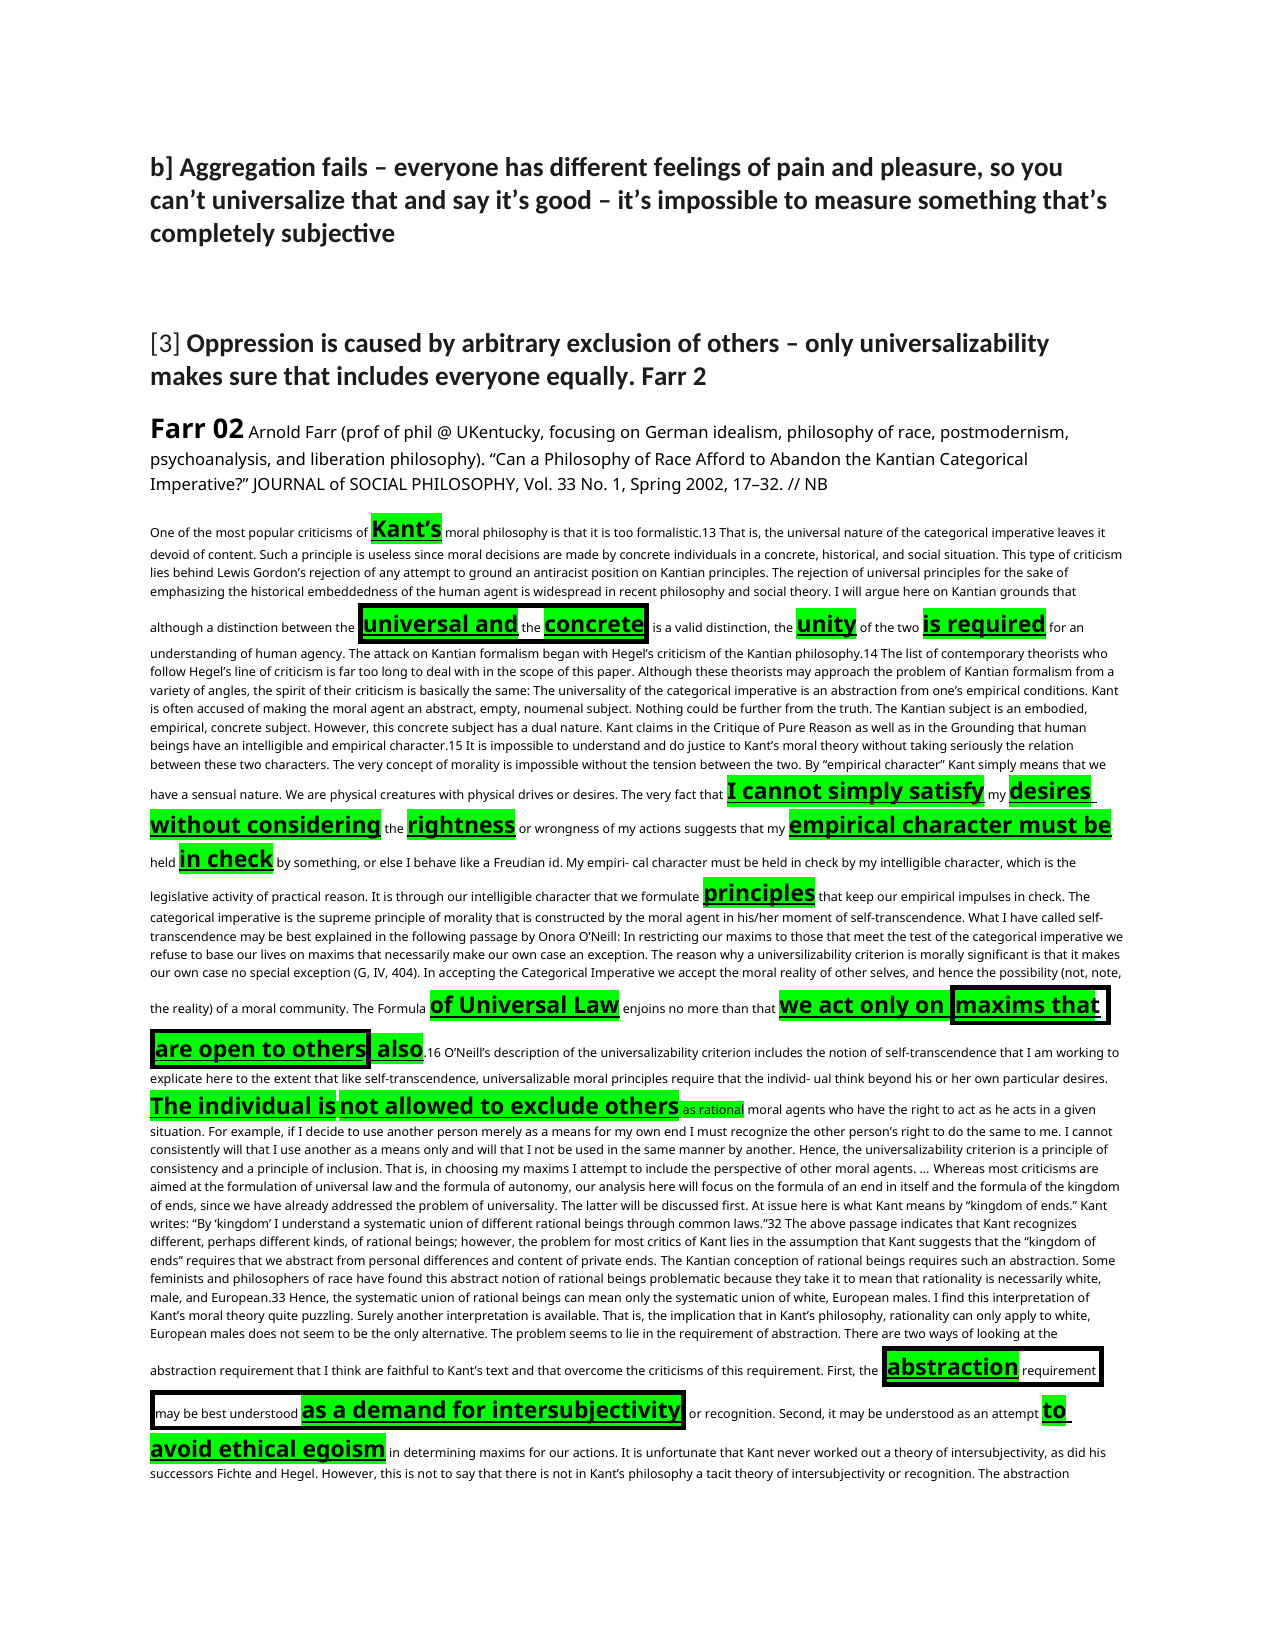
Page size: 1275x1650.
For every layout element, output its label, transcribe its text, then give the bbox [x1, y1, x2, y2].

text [150, 513, 1125, 1483]
text [3] Oppression is caused by arbitrary exclusion of others – only universalizability makes sure that includes everyone equally. Farr 2 [150, 326, 1125, 392]
text b] Aggregation fails – everyone has different feelings of pain and pleasure, so you can’t universalize that and say it’s good – it’s impossible to measure something that’s completely subjective [150, 150, 1125, 249]
text Farr 02 Arnold Farr (prof of phil @ UKentucky, focusing on German idealism, philosophy of race, postmodernism, psychoanalysis, and liberation philosophy). “Can a Philosophy of Race Afford to Abandon the Kantian Categorical Imperative?” JOURNAL of SOCIAL PHILOSOPHY, Vol. 33 No. 1, Spring 2002, 17–32. // NB [150, 409, 1125, 495]
